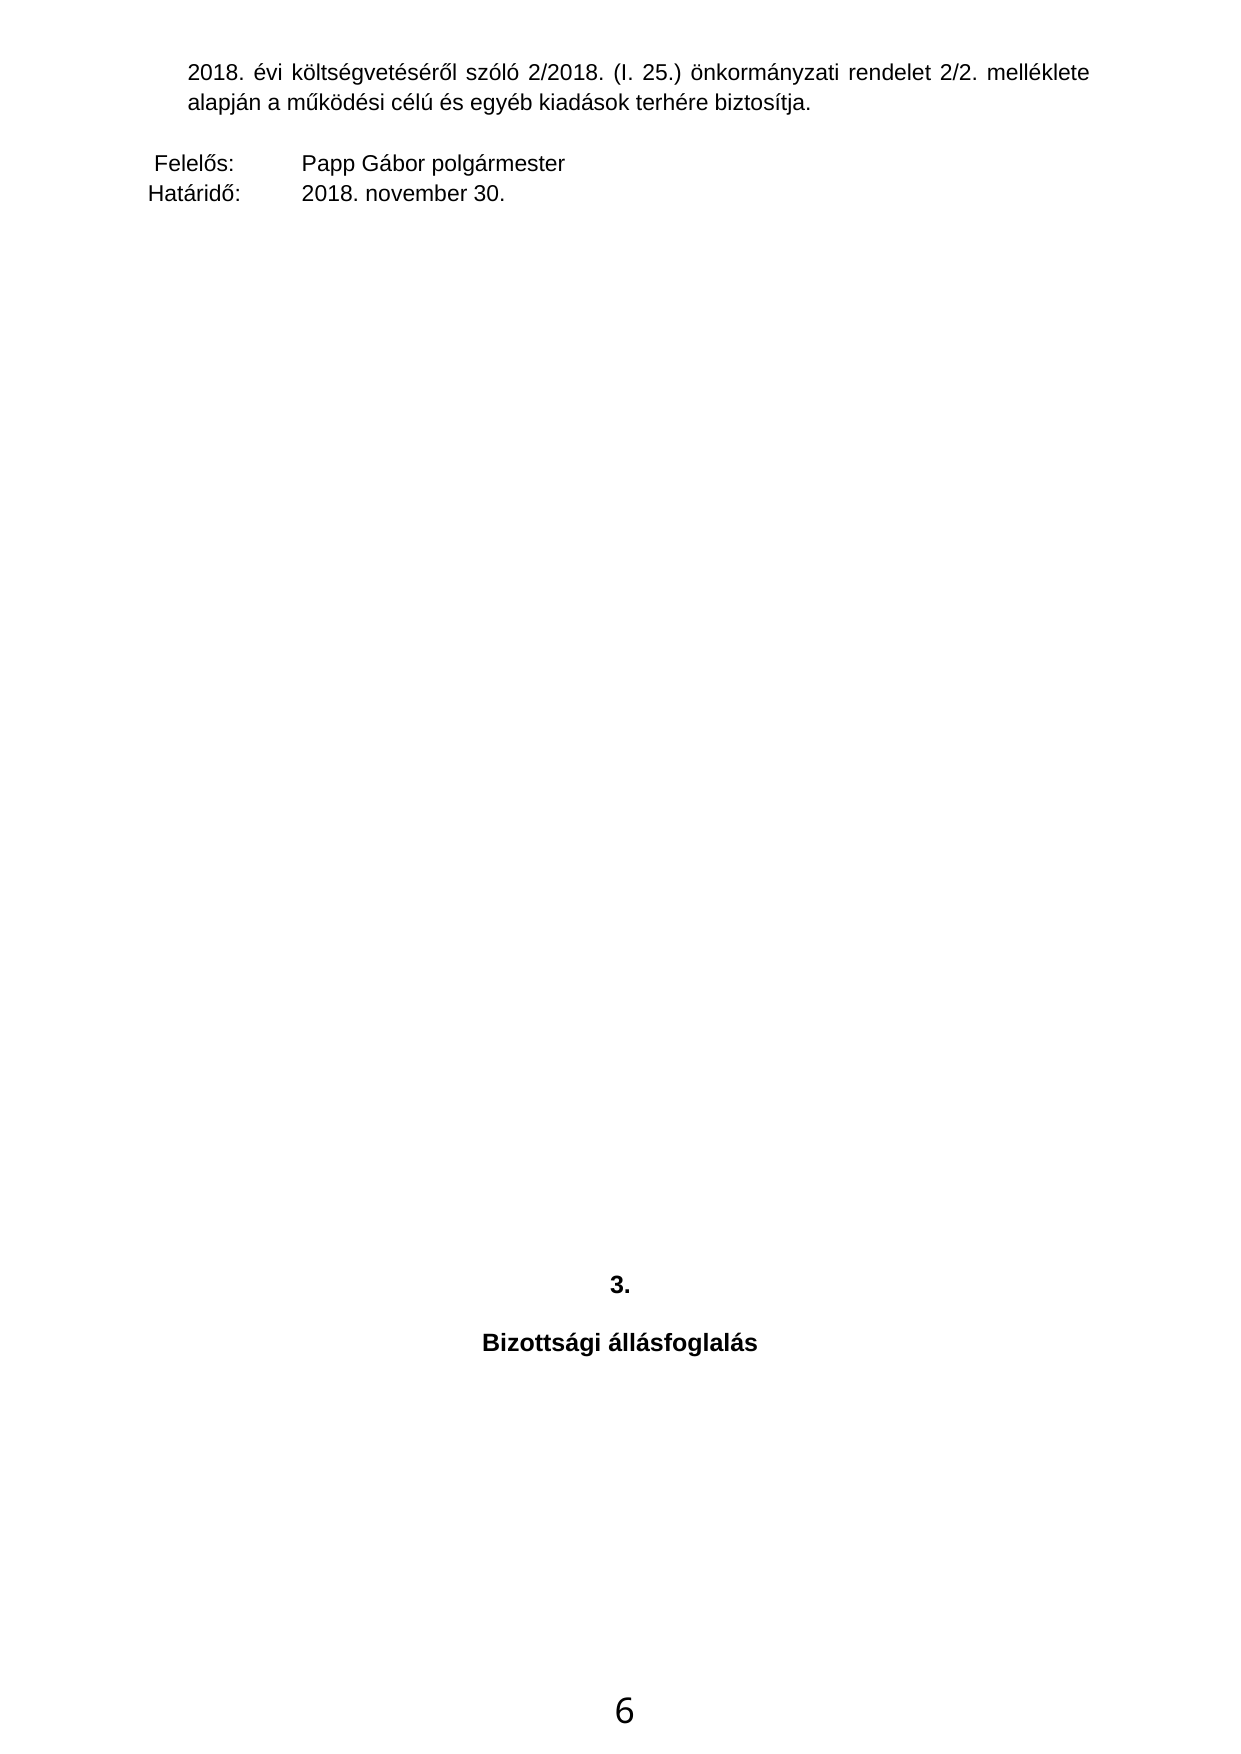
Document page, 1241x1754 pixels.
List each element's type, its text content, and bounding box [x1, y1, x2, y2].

text 3. [148, 1271, 1093, 1299]
text Bizottsági állásfoglalás [148, 1328, 1093, 1357]
text Felelős: Papp Gábor polgármester [148, 150, 1091, 176]
text Határidő: 2018. november 30. [148, 180, 1091, 206]
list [150, 59, 1091, 116]
